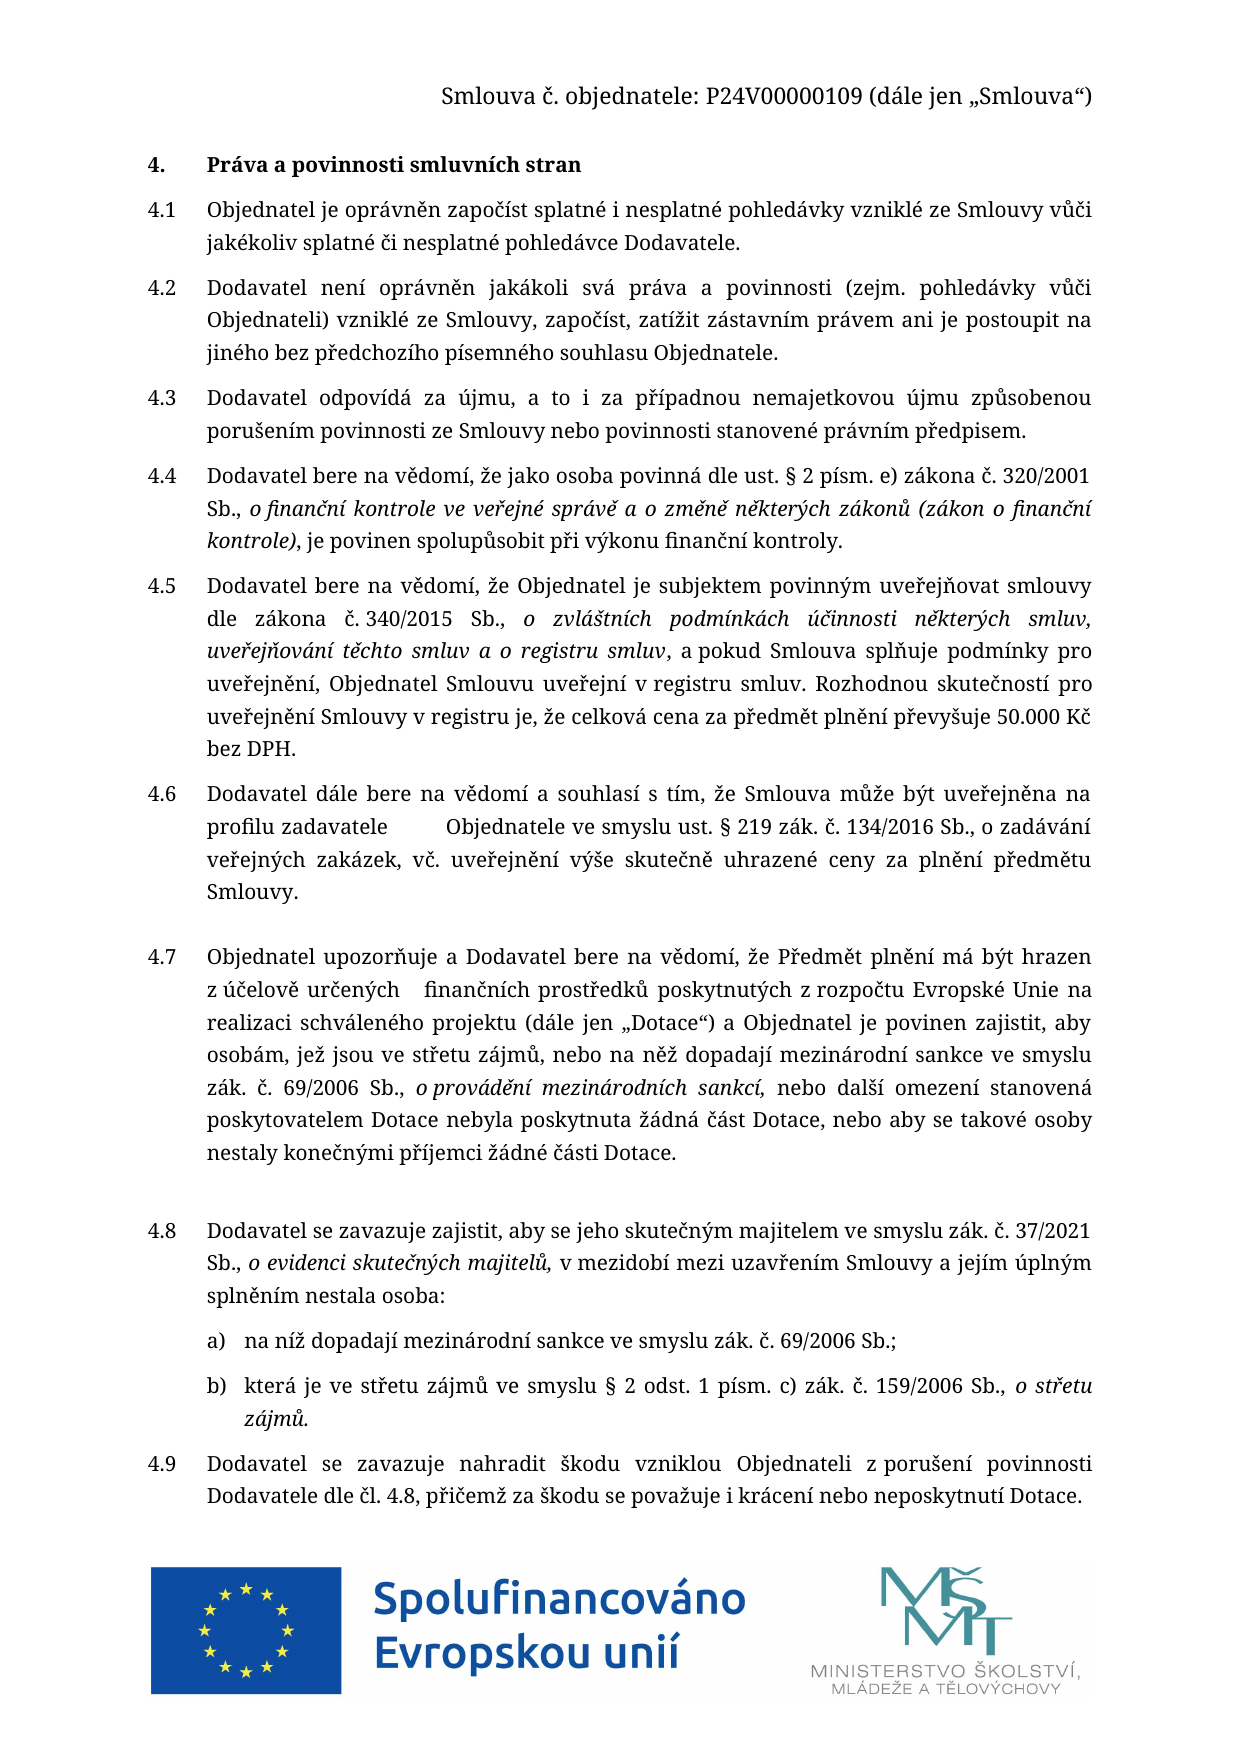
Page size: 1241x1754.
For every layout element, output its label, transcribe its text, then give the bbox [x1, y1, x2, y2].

list Dodavatel není oprávněn jakákoli svá práva a povinnosti (zejm. pohledávky vůči Objednateli) vzniklé ze Smlouvy, započíst, zatížit zástavním právem ani je postoupit na jiného bez předchozího písemného souhlasu Objednatele. [148, 273, 1093, 367]
list Práva a povinnosti smluvních stran [148, 150, 1093, 179]
list Dodavatel odpovídá za újmu, a to i za případnou nemajetkovou újmu způsobenou porušením povinnosti ze Smlouvy nebo povinnosti stanovené právním předpisem. [148, 383, 1093, 444]
list Dodavatel bere na vědomí, že Objednatel je subjektem povinným uveřejňovat smlouvy dle zákona č. 340/2015 Sb., o zvláštních podmínkách účinnosti některých smluv, uveřejňování těchto smluv a o registru smluv, a pokud Smlouva splňuje podmínky pro uveřejnění, Objednatel Smlouvu uveřejní v registru smluv. Rozhodnou skutečností pro uveřejnění Smlouvy v registru je, že celková cena za předmět plnění převyšuje 50.000 Kč bez DPH. [148, 571, 1093, 763]
list na níž dopadají mezinárodní sankce ve smyslu zák. č. 69/2006 Sb.; [207, 1326, 1093, 1354]
list Objednatel upozorňuje a Dodavatel bere na vědomí, že Předmět plnění má být hrazen z účelově určených finančních prostředků poskytnutých z rozpočtu Evropské Unie na realizaci schváleného projektu (dále jen „Dotace“) a Objednatel je povinen zajistit, aby osobám, jež jsou ve střetu zájmů, nebo na něž dopadají mezinárodní sankce ve smyslu zák. č. 69/2006 Sb., o provádění mezinárodních sankcí, nebo další omezení stanovená poskytovatelem Dotace nebyla poskytnuta žádná část Dotace, nebo aby se takové osoby nestaly konečnými příjemci žádné části Dotace. [148, 942, 1093, 1167]
list Dodavatel dále bere na vědomí a souhlasí s tím, že Smlouva může být uveřejněna na profilu zadavatele Objednatele ve smyslu ust. § 219 zák. č. 134/2016 Sb., o zadávání veřejných zakázek, vč. uveřejnění výše skutečně uhrazené ceny za plnění předmětu Smlouvy. [148, 779, 1093, 906]
list Dodavatel bere na vědomí, že jako osoba povinná dle ust. § 2 písm. e) zákona č. 320/2001 Sb., o finanční kontrole ve veřejné správě a o změně některých zákonů (zákon o finanční kontrole), je povinen spolupůsobit při výkonu finanční kontroly. [148, 461, 1093, 555]
list Dodavatel se zavazuje zajistit, aby se jeho skutečným majitelem ve smyslu zák. č. 37/2021 Sb., o evidenci skutečných majitelů, v mezidobí mezi uzavřením Smlouvy a jejím úplným splněním nestala osoba: [148, 1216, 1093, 1309]
picture [147, 1563, 1093, 1698]
list Objednatel je oprávněn započíst splatné i nesplatné pohledávky vzniklé ze Smlouvy vůči jakékoliv splatné či nesplatné pohledávce Dodavatele. [148, 195, 1093, 256]
list která je ve střetu zájmů ve smyslu § 2 odst. 1 písm. c) zák. č. 159/2006 Sb., o střetu zájmů. [207, 1371, 1093, 1432]
list Dodavatel se zavazuje nahradit škodu vzniklou Objednateli z porušení povinnosti Dodavatele dle čl. 4.8, přičemž za škodu se považuje i krácení nebo neposkytnutí Dotace. [148, 1449, 1093, 1510]
